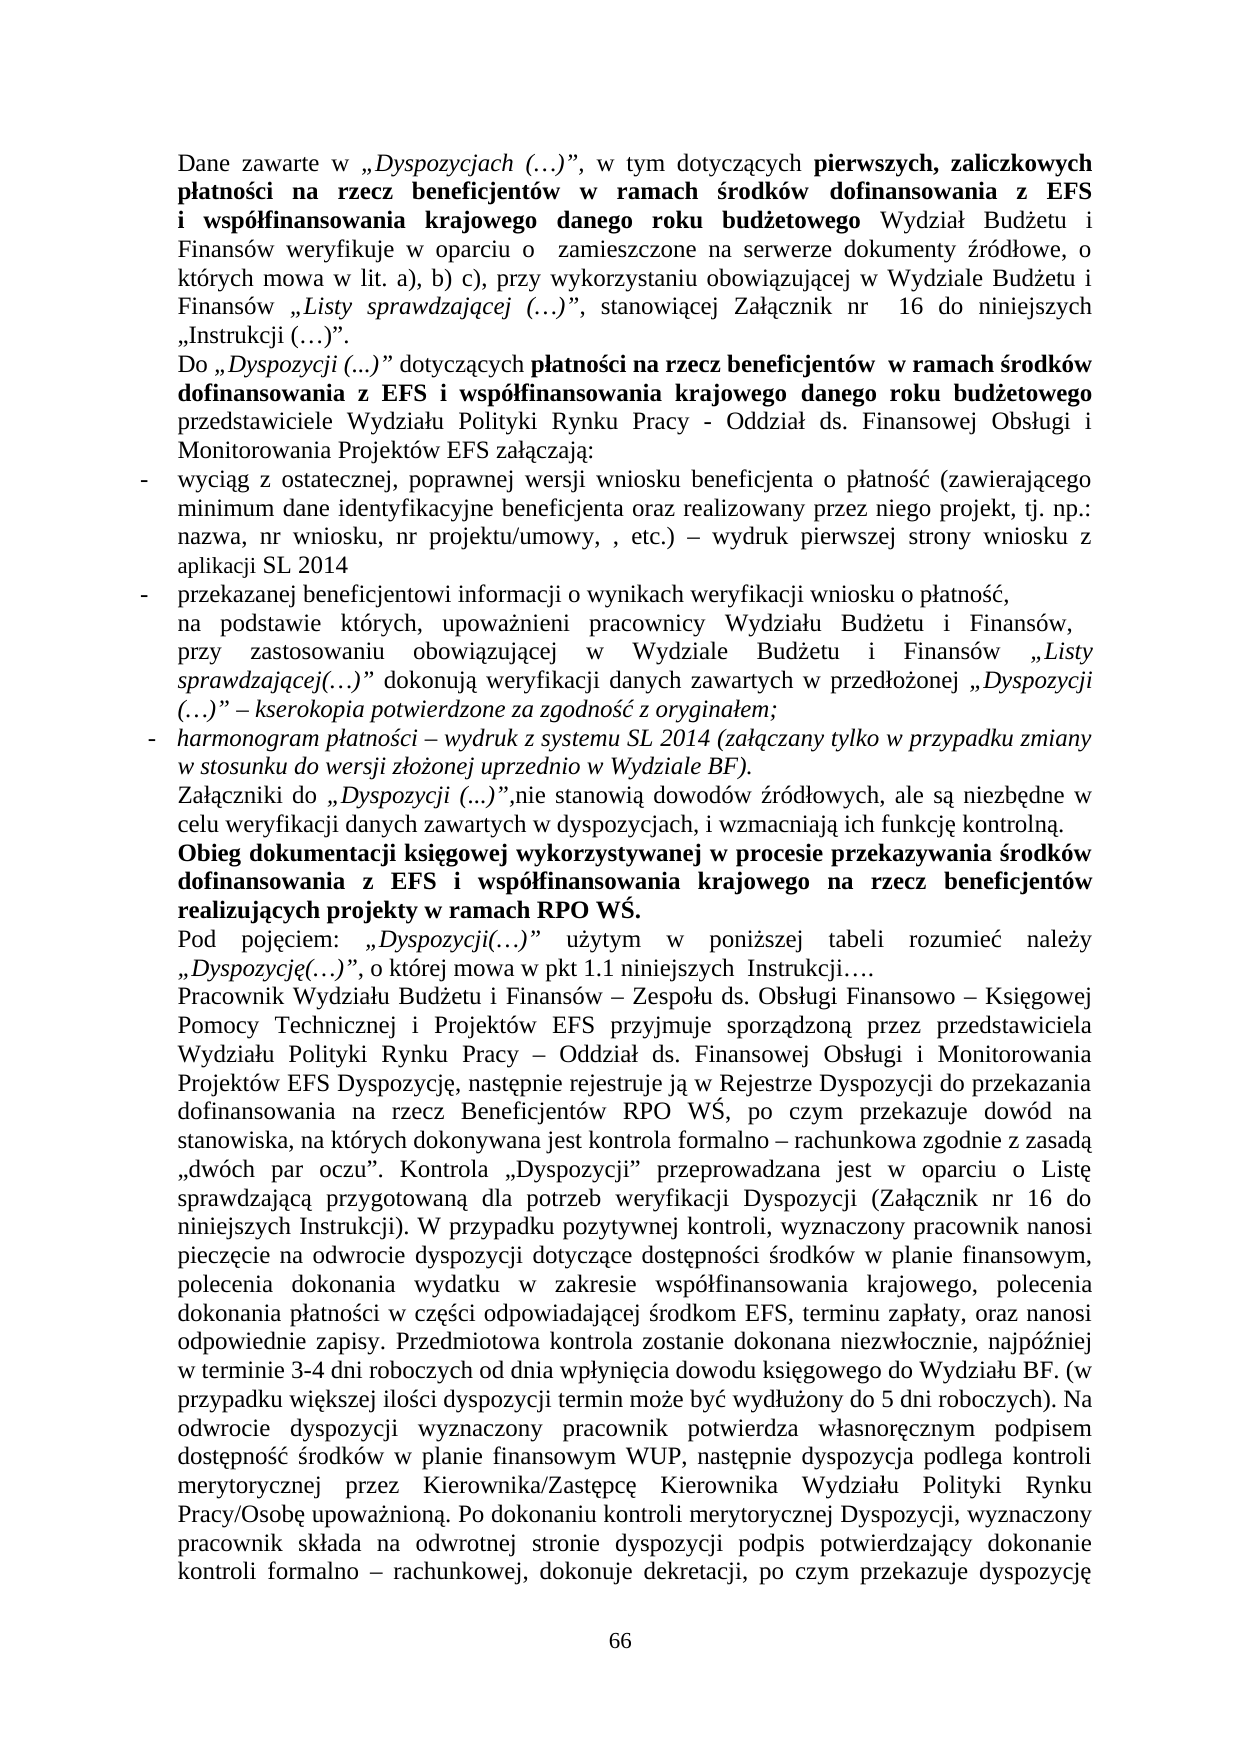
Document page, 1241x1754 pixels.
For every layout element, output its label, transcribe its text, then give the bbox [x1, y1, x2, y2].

text - harmonogram płatności – wydruk z systemu SL 2014 (załączany tylko w przypadku zmiany w stosunku do wersji złożonej uprzednio w Wydziale BF). [148, 723, 1093, 780]
text Pod pojęciem: „Dyspozycji(…)” użytym w poniższej tabeli rozumieć należy „Dyspozycję(…)”, o której mowa w pkt 1.1 niniejszych Instrukcji…. [177, 924, 1093, 981]
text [177, 981, 1093, 1585]
text Załączniki do „Dyspozycji (...)”,nie stanowią dowodów źródłowych, ale są niezbędne w celu weryfikacji danych zawartych w dyspozycjach, i wzmacniają ich funkcję kontrolną. [177, 780, 1093, 838]
list przekazanej beneficjentowi informacji o wynikach weryfikacji wniosku o płatność, [140, 579, 1093, 608]
text Obieg dokumentacji księgowej wykorzystywanej w procesie przekazywania środków dofinansowania z EFS i współfinansowania krajowego na rzecz beneficjentów realizujących projekty w ramach RPO WŚ. [177, 838, 1093, 924]
text Dane zawarte w „Dyspozycjach (…)”, w tym dotyczących pierwszych, zaliczkowych płatności na rzecz beneficjentów w ramach środków dofinansowania z EFS i współfinansowania krajowego danego roku budżetowego Wydział Budżetu i Finansów weryfikuje w oparciu o zamieszczone na serwerze dokumenty źródłowe, o których mowa w lit. a), b) c), przy wykorzystaniu obowiązującej w Wydziale Budżetu i Finansów „Listy sprawdzającej (…)”, stanowiącej Załącznik nr 16 do niniejszych „Instrukcji (…)”. [177, 148, 1093, 349]
text na podstawie których, upoważnieni pracownicy Wydziału Budżetu i Finansów, przy zastosowaniu obowiązującej w Wydziale Budżetu i Finansów „Listy sprawdzającej(…)” dokonują weryfikacji danych zawartych w przedłożonej „Dyspozycji (…)” – kserokopia potwierdzone za zgodność z oryginałem; [177, 608, 1093, 723]
text Do „Dyspozycji (...)” dotyczących płatności na rzecz beneficjentów w ramach środków dofinansowania z EFS i współfinansowania krajowego danego roku budżetowego przedstawiciele Wydziału Polityki Rynku Pracy - Oddział ds. Finansowej Obsługi i Monitorowania Projektów EFS załączają: [177, 349, 1093, 464]
list wyciąg z ostatecznej, poprawnej wersji wniosku beneficjenta o płatność (zawierającego minimum dane identyfikacyjne beneficjenta oraz realizowany przez niego projekt, tj. np.: nazwa, nr wniosku, nr projektu/umowy, , etc.) – wydruk pierwszej strony wniosku z aplikacji SL 2014 [140, 464, 1093, 579]
